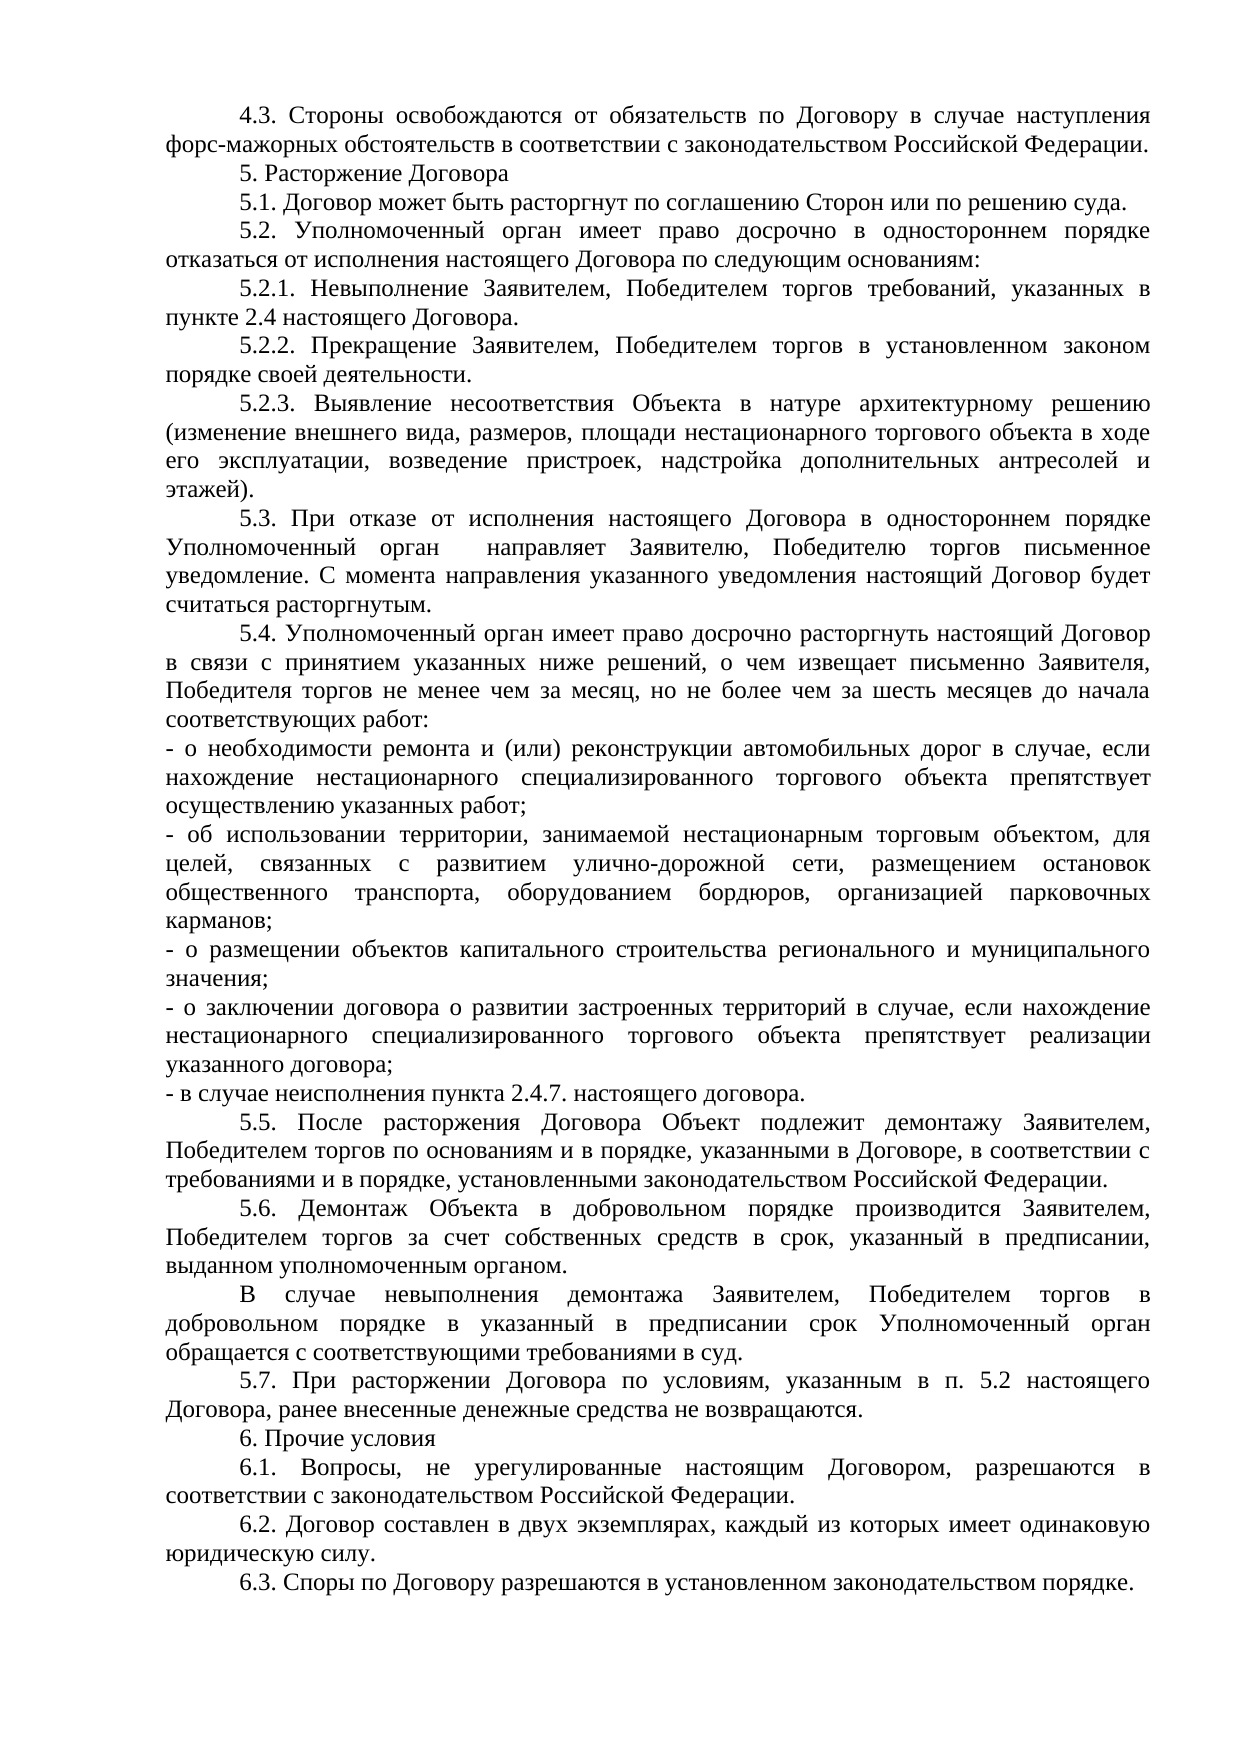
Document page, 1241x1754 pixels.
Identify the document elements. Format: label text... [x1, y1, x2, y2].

text 6.2. Договор составлен в двух экземплярах, каждый из которых имеет одинаковую юридическую силу. [165, 1509, 1152, 1567]
text В случае невыполнения демонтажа Заявителем, Победителем торгов в добровольном порядке в указанный в предписании срок Уполномоченный орган обращается с соответствующими требованиями в суд. [165, 1279, 1152, 1365]
text 6. Прочие условия [165, 1423, 1152, 1452]
text 5.2. Уполномоченный орган имеет право досрочно в одностороннем порядке отказаться от исполнения настоящего Договора по следующим основаниям: [165, 215, 1152, 273]
text - о размещении объектов капитального строительства регионального и муниципального значения; [165, 934, 1152, 992]
text 5.2.1. Невыполнение Заявителем, Победителем торгов требований, указанных в пункте 2.4 настоящего Договора. [165, 273, 1152, 330]
text 6.3. Споры по Договору разрешаются в установленном законодательством порядке. [165, 1567, 1152, 1595]
text - в случае неисполнения пункта 2.4.7. настоящего договора. [165, 1078, 1152, 1107]
text - о необходимости ремонта и (или) реконструкции автомобильных дорог в случае, если нахождение нестационарного специализированного торгового объекта препятствует осуществлению указанных работ; [165, 733, 1152, 819]
text 5.3. При отказе от исполнения настоящего Договора в одностороннем порядке Уполномоченный орган направляет Заявителю, Победителю торгов письменное уведомление. С момента направления указанного уведомления настоящий Договор будет считаться расторгнутым. [165, 503, 1152, 618]
text 4.3. Стороны освобождаются от обязательств по Договору в случае наступления форс-мажорных обстоятельств в соответствии с законодательством Российской Федерации. [165, 100, 1152, 158]
text 6.1. Вопросы, не урегулированные настоящим Договором, разрешаются в соответствии с законодательством Российской Федерации. [165, 1452, 1152, 1509]
text 5.5. После расторжения Договора Объект подлежит демонтажу Заявителем, Победителем торгов по основаниям и в порядке, указанными в Договоре, в соответствии с требованиями и в порядке, установленными законодательством Российской Федерации. [165, 1107, 1152, 1193]
text 5.2.2. Прекращение Заявителем, Победителем торгов в установленном законом порядке своей деятельности. [165, 330, 1152, 388]
text 5.1. Договор может быть расторгнут по соглашению Сторон или по решению суда. [165, 187, 1152, 215]
text 5. Расторжение Договора [165, 158, 1152, 187]
text 5.4. Уполномоченный орган имеет право досрочно расторгнуть настоящий Договор в связи с принятием указанных ниже решений, о чем извещает письменно Заявителя, Победителя торгов не менее чем за месяц, но не более чем за шесть месяцев до начала соответствующих работ: [165, 618, 1152, 733]
text - о заключении договора о развитии застроенных территорий в случае, если нахождение нестационарного специализированного торгового объекта препятствует реализации указанного договора; [165, 992, 1152, 1078]
text 5.2.3. Выявление несоответствия Объекта в натуре архитектурному решению (изменение внешнего вида, размеров, площади нестационарного торгового объекта в ходе его эксплуатации, возведение пристроек, надстройка дополнительных антресолей и этажей). [165, 388, 1152, 503]
text 5.6. Демонтаж Объекта в добровольном порядке производится Заявителем, Победителем торгов за счет собственных средств в срок, указанный в предписании, выданном уполномоченным органом. [165, 1193, 1152, 1279]
text 5.7. При расторжении Договора по условиям, указанным в п. 5.2 настоящего Договора, ранее внесенные денежные средства не возвращаются. [165, 1365, 1152, 1423]
text - об использовании территории, занимаемой нестационарным торговым объектом, для целей, связанных с развитием улично-дорожной сети, размещением остановок общественного транспорта, оборудованием бордюров, организацией парковочных карманов; [165, 819, 1152, 934]
